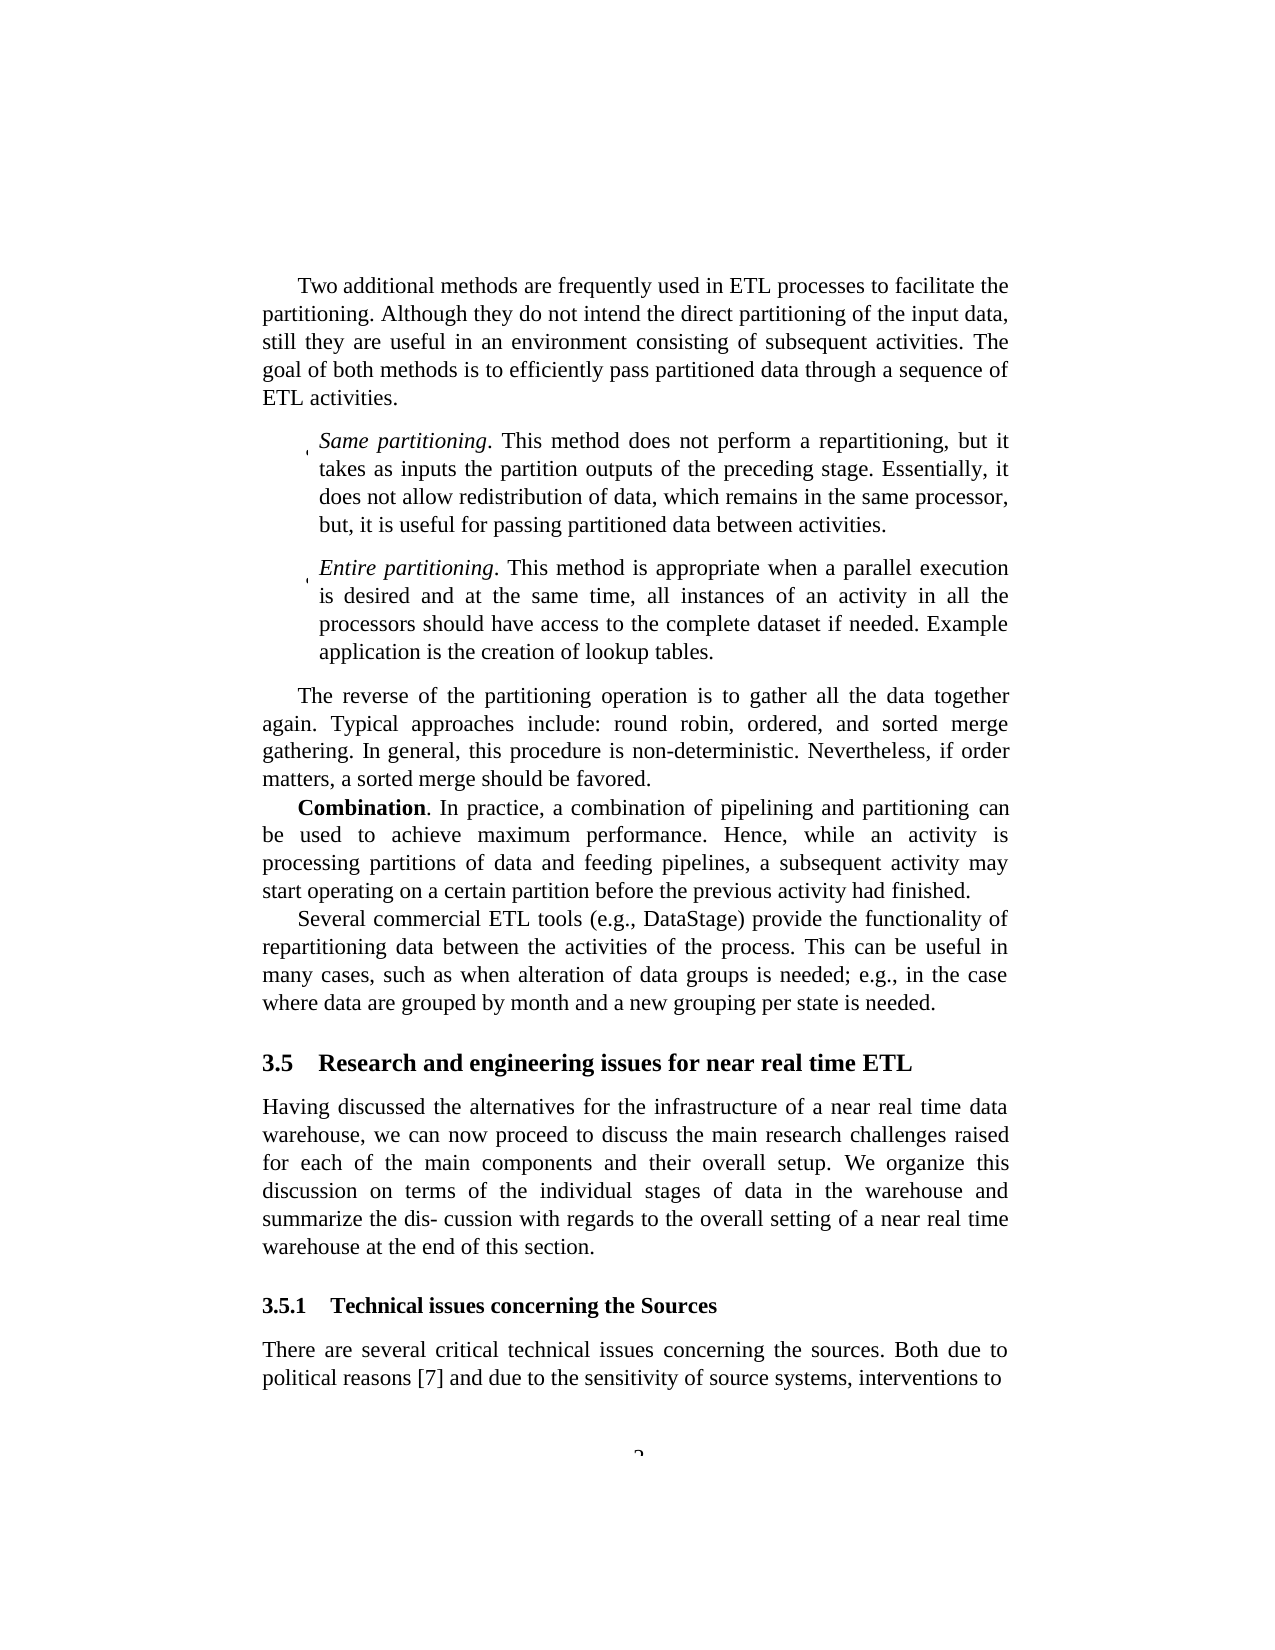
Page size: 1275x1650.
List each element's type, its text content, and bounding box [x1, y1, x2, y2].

subtitle Research and engineering issues for near real time ETL [262, 1048, 1223, 1076]
text The reverse of the partitioning operation is to gather all the data together again. Typical approaches include: round robin, ordered, and sorted merge gathering. In general, this procedure is non-deterministic. Nevertheless, if order matters, a sorted merge should be favored. [262, 682, 1009, 792]
text Having discussed the alternatives for the infrastructure of a near real time data warehouse, we can now proceed to discuss the main research challenges raised for each of the main components and their overall setup. We organize this discussion on terms of the individual stages of data in the warehouse and summarize the dis- cussion with regards to the overall setting of a near real time warehouse at the end of this section. [262, 1093, 1009, 1259]
text Same partitioning. This method does not perform a repartitioning, but it takes as inputs the partition outputs of the preceding stage. Essentially, it does not allow redistribution of data, which remains in the same processor, but, it is useful for passing partitioned data between activities. [319, 427, 1009, 537]
text Combination. In practice, a combination of pipelining and partitioning can be used to achieve maximum performance. Hence, while an activity is processing partitions of data and feeding pipelines, a subsequent activity may start operating on a certain partition before the previous activity had finished. [262, 793, 1009, 904]
subtitle Technical issues concerning the Sources [262, 1293, 1223, 1319]
text There are several critical technical issues concerning the sources. Both due to political reasons [7] and due to the sensitivity of source systems, interventions to [262, 1336, 1009, 1390]
text Several commercial ETL tools (e.g., DataStage) provide the functionality of repartitioning data between the activities of the process. This can be useful in many cases, such as when alteration of data groups is needed; e.g., in the case where data are grouped by month and a new grouping per state is needed. [262, 905, 1009, 1015]
text Two additional methods are frequently used in ETL processes to facilitate the partitioning. Although they do not intend the direct partitioning of the input data, still they are useful in an environment consisting of subsequent activities. The goal of both methods is to efficiently pass partitioned data through a sequence of ETL activities. [262, 272, 1009, 410]
text Entire partitioning. This method is appropriate when a parallel execution is desired and at the same time, all instances of an activity in all the processors should have access to the complete dataset if needed. Example application is the creation of lookup tables. [319, 554, 1009, 664]
